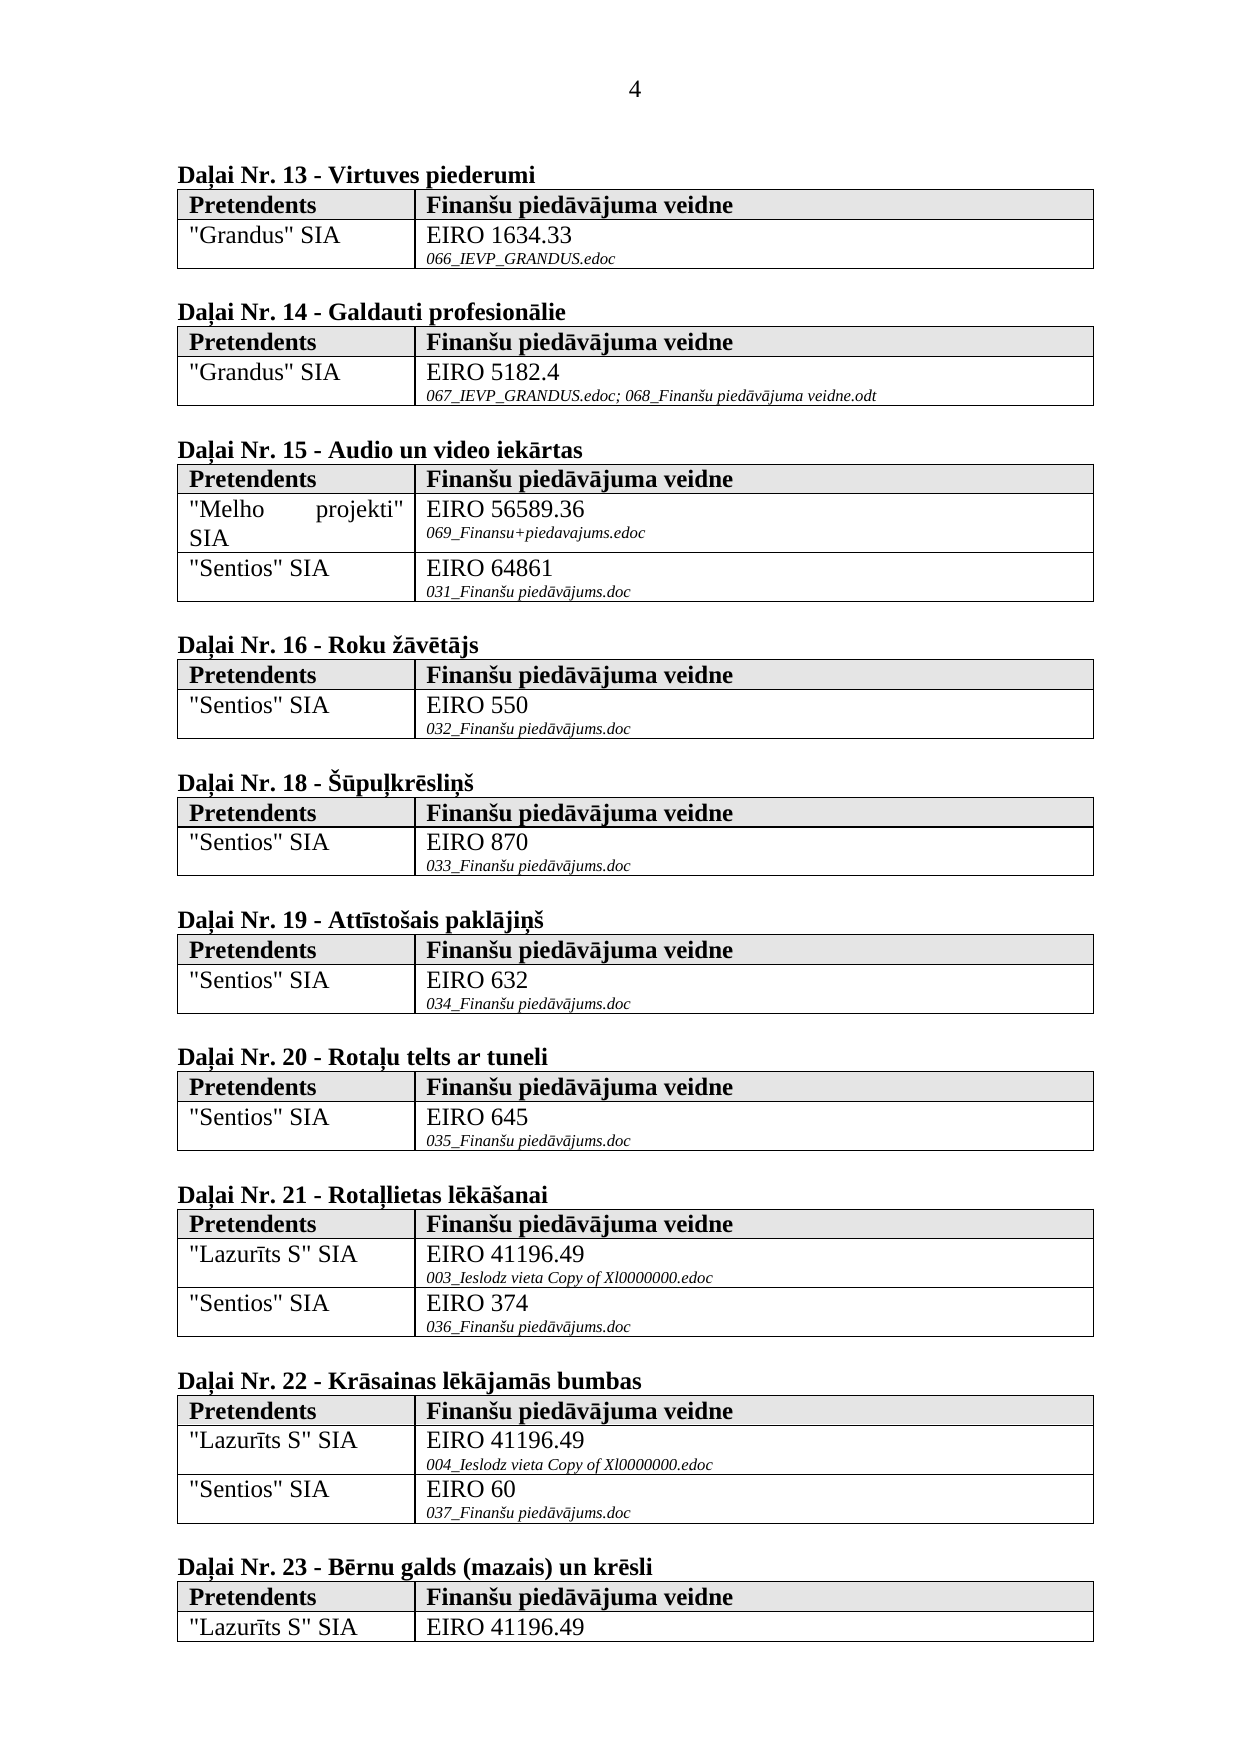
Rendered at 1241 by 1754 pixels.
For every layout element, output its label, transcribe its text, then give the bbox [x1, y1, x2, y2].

text Daļai Nr. 21 - Rotaļlietas lēkāšanai [177, 1180, 1093, 1208]
table_cell EIRO 550 032_Finanšu piedāvājums.doc [416, 690, 1093, 738]
table_cell EIRO 60 037_Finanšu piedāvājums.doc [416, 1475, 1093, 1522]
table_cell EIRO 41196.49 004_Ieslodz vieta Copy of Xl0000000.edoc [416, 1426, 1093, 1473]
table_cell EIRO 5182.4 067_IEVP_GRANDUS.edoc; 068_Finanšu piedāvājuma veidne.odt [416, 357, 1093, 405]
table_header Pretendents [178, 798, 414, 826]
text Daļai Nr. 20 - Rotaļu telts ar tuneli [177, 1042, 1093, 1071]
text Daļai Nr. 19 - Attīstošais paklājiņš [177, 905, 1093, 934]
table_cell EIRO 1634.33 066_IEVP_GRANDUS.edoc [416, 220, 1093, 268]
table_cell "Melho projekti" SIA [178, 494, 414, 552]
table_header Pretendents [178, 935, 414, 964]
table_cell EIRO 41196.49 003_Ieslodz vieta Copy of Xl0000000.edoc [416, 1239, 1093, 1287]
table_header Pretendents [178, 1072, 414, 1101]
text Daļai Nr. 23 - Bērnu galds (mazais) un krēsli [177, 1552, 1093, 1581]
text Daļai Nr. 22 - Krāsainas lēkājamās bumbas [177, 1366, 1093, 1395]
table_header Finanšu piedāvājuma veidne [416, 1210, 1093, 1238]
table_header Finanšu piedāvājuma veidne [416, 1582, 1093, 1611]
table_header Finanšu piedāvājuma veidne [416, 1072, 1093, 1101]
table_cell "Sentios" SIA [178, 1102, 414, 1150]
table_cell EIRO 632 034_Finanšu piedāvājums.doc [416, 965, 1093, 1013]
table_cell "Grandus" SIA [178, 357, 414, 405]
table_header Finanšu piedāvājuma veidne [416, 660, 1093, 689]
table_header Finanšu piedāvājuma veidne [416, 798, 1093, 826]
table_header Pretendents [178, 1396, 414, 1424]
table_header Pretendents [178, 327, 414, 356]
table_header Pretendents [178, 465, 414, 493]
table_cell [416, 1612, 1093, 1641]
text Daļai Nr. 18 - Šūpuļkrēsliņš [177, 768, 1093, 797]
table_cell EIRO 374 036_Finanšu piedāvājums.doc [416, 1288, 1093, 1336]
table_header Pretendents [178, 1210, 414, 1238]
table_cell "Lazurīts S" SIA [178, 1612, 414, 1641]
table_cell "Lazurīts S" SIA [178, 1426, 414, 1473]
table_cell "Lazurīts S" SIA [178, 1239, 414, 1287]
table_header Pretendents [178, 660, 414, 689]
table_cell EIRO 645 035_Finanšu piedāvājums.doc [416, 1102, 1093, 1150]
table_cell "Grandus" SIA [178, 220, 414, 268]
text Daļai Nr. 16 - Roku žāvētājs [177, 631, 1093, 659]
table_header Finanšu piedāvājuma veidne [416, 465, 1093, 493]
text Daļai Nr. 13 - Virtuves piederumi [177, 160, 1093, 189]
table_cell "Sentios" SIA [178, 828, 414, 875]
text Daļai Nr. 14 - Galdauti profesionālie [177, 297, 1093, 326]
table_cell EIRO 870 033_Finanšu piedāvājums.doc [416, 828, 1093, 875]
table_header Finanšu piedāvājuma veidne [416, 935, 1093, 964]
table_cell "Sentios" SIA [178, 1475, 414, 1522]
table_cell "Sentios" SIA [178, 965, 414, 1013]
table_header Finanšu piedāvājuma veidne [416, 1396, 1093, 1424]
table_cell "Sentios" SIA [178, 1288, 414, 1336]
table_cell EIRO 56589.36 069_Finansu+piedavajums.edoc [416, 494, 1093, 552]
table_header Pretendents [178, 190, 414, 219]
table_cell EIRO 64861 031_Finanšu piedāvājums.doc [416, 553, 1093, 601]
table_header Finanšu piedāvājuma veidne [416, 327, 1093, 356]
text Daļai Nr. 15 - Audio un video iekārtas [177, 435, 1093, 463]
table_cell "Sentios" SIA [178, 690, 414, 738]
table_header Finanšu piedāvājuma veidne [416, 190, 1093, 219]
table_header Pretendents [178, 1582, 414, 1611]
table_cell "Sentios" SIA [178, 553, 414, 601]
